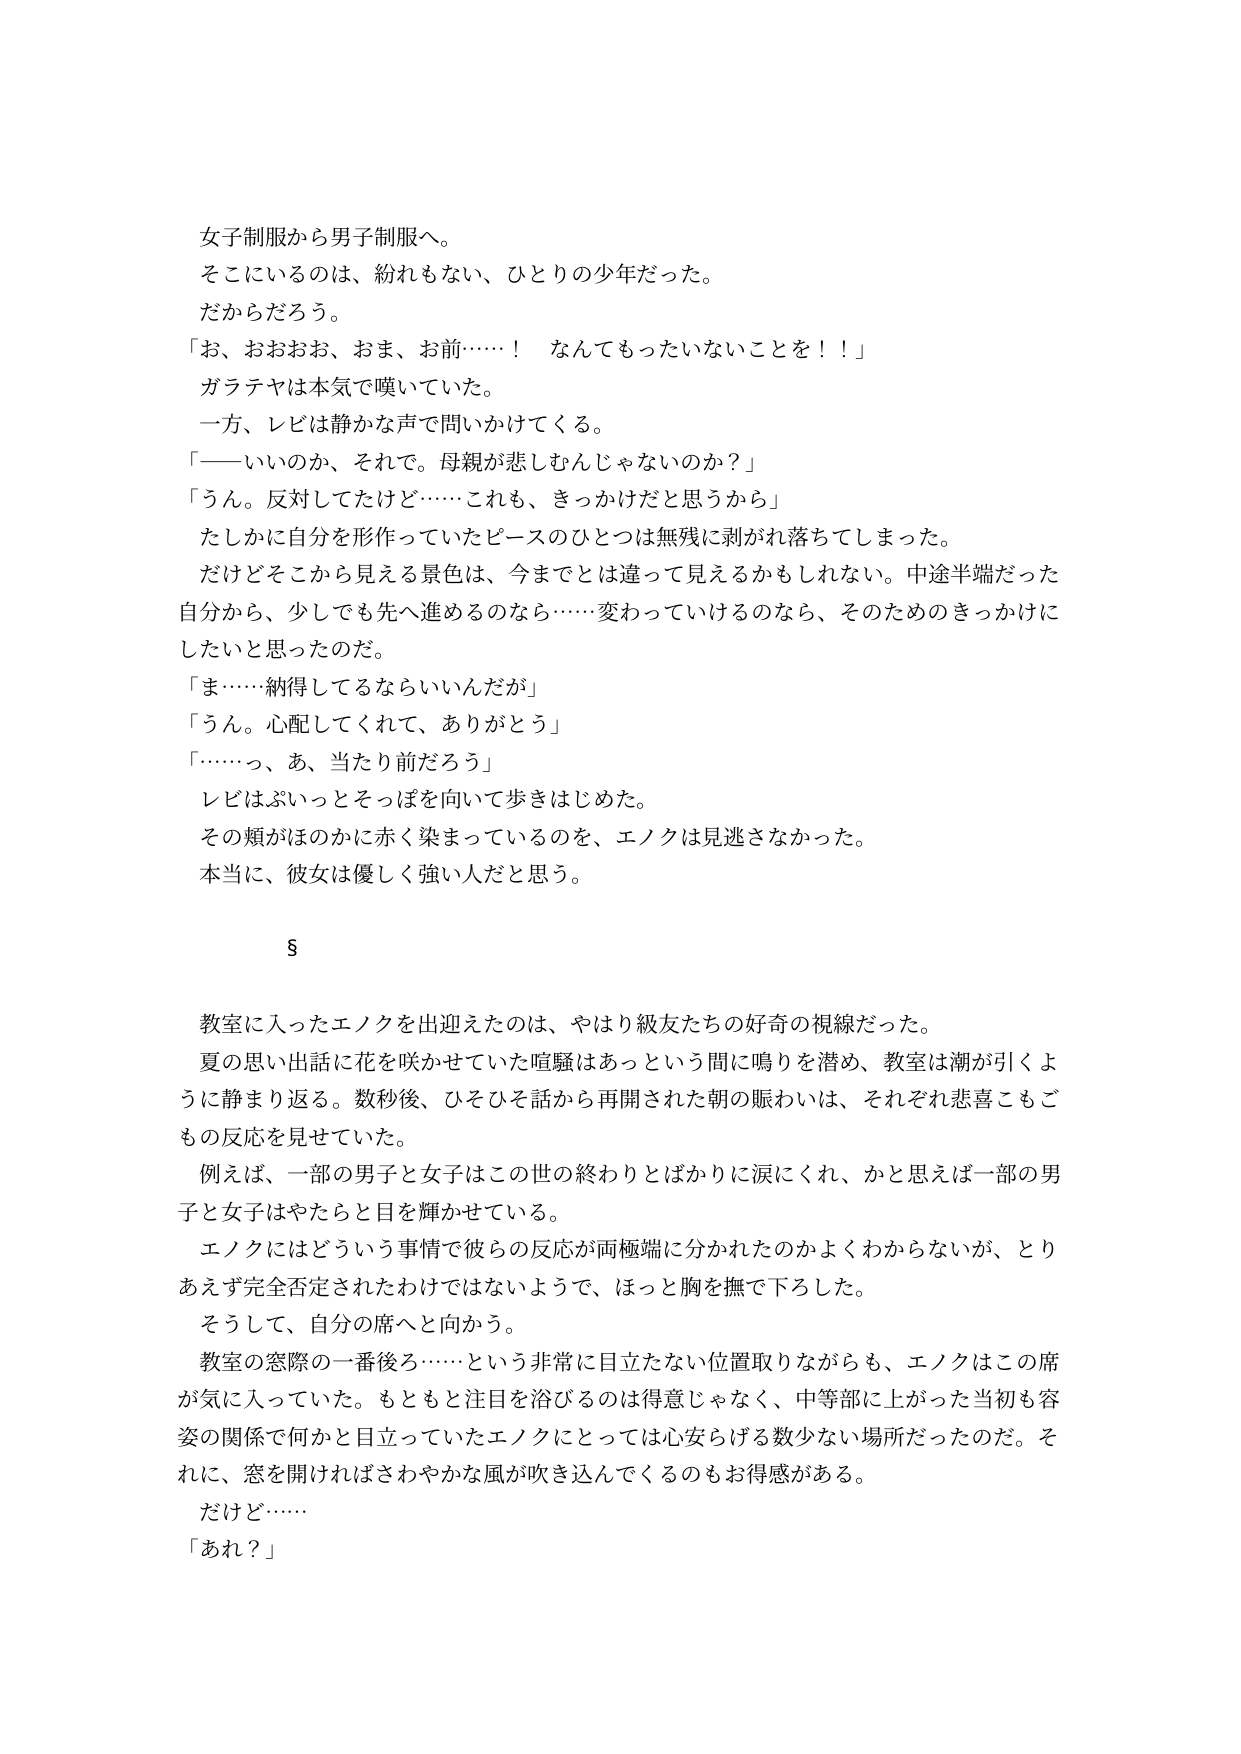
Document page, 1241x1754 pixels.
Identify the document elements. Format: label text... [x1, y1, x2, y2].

text 教室に入ったエノクを出迎えたのは、やはり級友たちの好奇の視線だった。 [177, 1004, 1063, 1042]
text たしかに自分を形作っていたピースのひとつは無残に剥がれ落ちてしまった。 [177, 517, 1063, 554]
text 「ま……納得してるならいいんだが」 [177, 667, 1063, 704]
text 「――いいのか、それで。母親が悲しむんじゃないのか？」 [177, 442, 1063, 479]
text 女子制服から男子制服へ。 [177, 217, 1063, 254]
text 夏の思い出話に花を咲かせていた喧騒はあっという間に鳴りを潜め、教室は潮が引くように静まり返る。数秒後、ひそひそ話から再開された朝の賑わいは、それぞれ悲喜こもごもの反応を見せていた。 例えば、一部の男子と女子はこの世の終わりとばかりに涙にくれ、かと思えば一部の男子と女子はやたらと目を輝かせている。 [177, 1042, 1063, 1229]
text そこにいるのは、紛れもない、ひとりの少年だった。 [177, 254, 1063, 292]
text だからだろう。 [177, 292, 1063, 329]
text だけど…… [177, 1492, 1063, 1529]
text レビはぷいっとそっぽを向いて歩きはじめた。 [177, 779, 1063, 817]
text 「あれ？」 [177, 1529, 1063, 1567]
text 本当に、彼女は優しく強い人だと思う。 [177, 854, 1063, 892]
text 教室の窓際の一番後ろ……という非常に目立たない位置取りながらも、エノクはこの席が気に入っていた。もともと注目を浴びるのは得意じゃなく、中等部に上がった当初も容姿の関係で何かと目立っていたエノクにとっては心安らげる数少ない場所だったのだ。それに、窓を開ければさわやかな風が吹き込んでくるのもお得感がある。 [177, 1342, 1063, 1492]
text 「うん。反対してたけど……これも、きっかけだと思うから」 [177, 479, 1063, 517]
text そうして、自分の席へと向かう。 [177, 1304, 1063, 1342]
text その頬がほのかに赤く染まっているのを、エノクは見逃さなかった。 [177, 817, 1063, 854]
text 「……っ、あ、当たり前だろう」 [177, 742, 1063, 779]
text エノクにはどういう事情で彼らの反応が両極端に分かれたのかよくわからないが、とりあえず完全否定されたわけではないようで、ほっと胸を撫で下ろした。 [177, 1229, 1063, 1304]
text 「お、おおおお、おま、お前……！ なんてもったいないことを！！」 [177, 329, 1063, 367]
text ガラテヤは本気で嘆いていた。 [177, 367, 1063, 404]
text 「うん。心配してくれて、ありがとう」 [177, 704, 1063, 742]
text 一方、レビは静かな声で問いかけてくる。 [177, 404, 1063, 442]
text だけどそこから見える景色は、今までとは違って見えるかもしれない。中途半端だった自分から、少しでも先へ進めるのなら……変わっていけるのなら、そのためのきっかけにしたいと思ったのだ。 [177, 554, 1063, 667]
text § [177, 929, 1063, 967]
